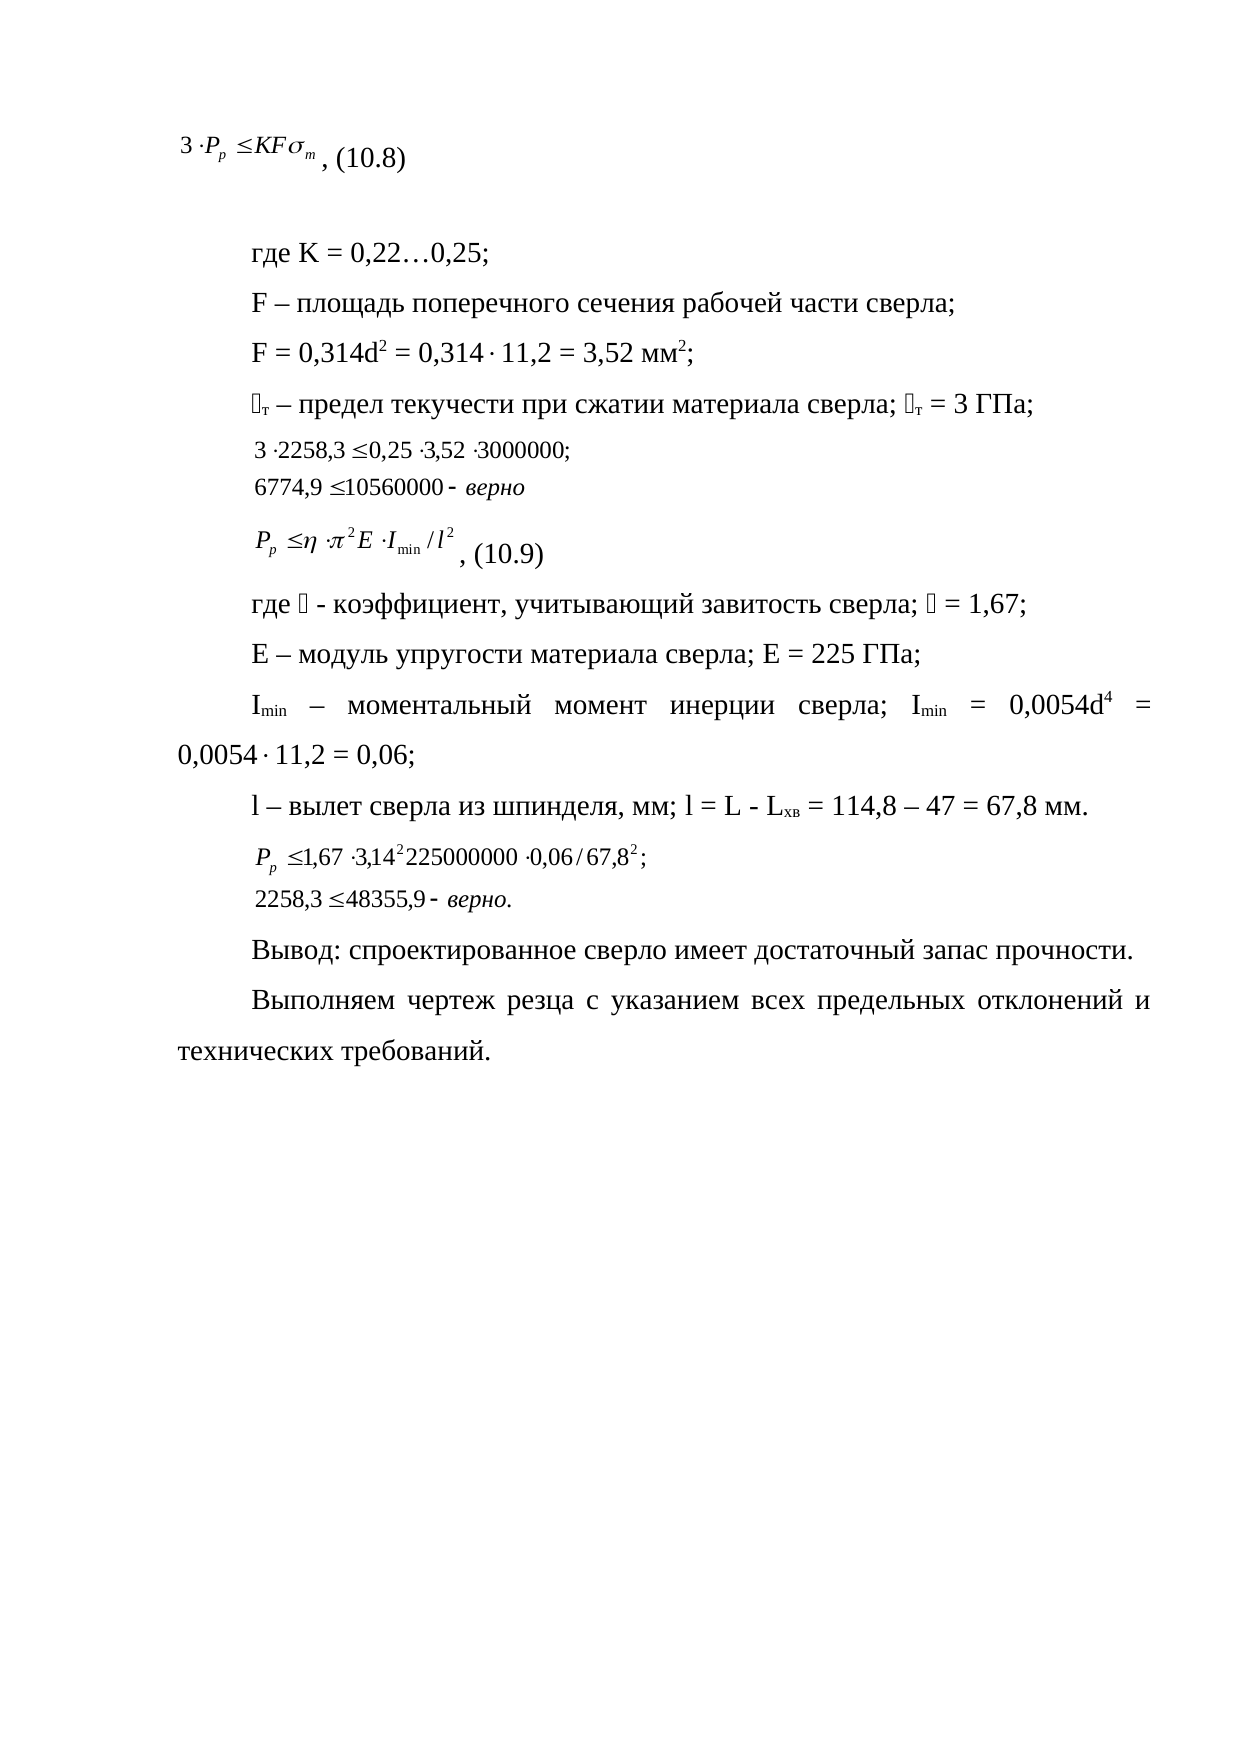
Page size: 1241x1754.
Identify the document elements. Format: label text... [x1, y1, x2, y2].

text где K = 0,22…0,25; [177, 235, 1152, 268]
text , (10.9) [177, 521, 1152, 569]
text F = 0,314d2 = 0,31411,2 = 3,52 мм2; [177, 335, 1152, 369]
text F – площадь поперечного сечения рабочей части сверла; [177, 285, 1152, 318]
text где - коэффициент, учитывающий завитость сверла; = 1,67; [177, 586, 1152, 620]
text Выполняем чертеж резца с указанием всех предельных отклонений и технических требований. [177, 982, 1152, 1066]
text Imin – моментальный момент инерции сверла; Imin = 0,0054d4 = 0,005411,2 = 0,06; [177, 687, 1152, 771]
text E – модуль упругости материала сверла; E = 225 ГПа; [177, 637, 1152, 670]
text l – вылет сверла из шпинделя, мм; l = L - Lхв = 114,8 – 47 = . [177, 788, 1152, 821]
text т – предел текучести при сжатии материала сверла; т = 3 ГПа; [177, 386, 1152, 419]
text Вывод: спроектированное сверло имеет достаточный запас прочности. [177, 932, 1152, 966]
